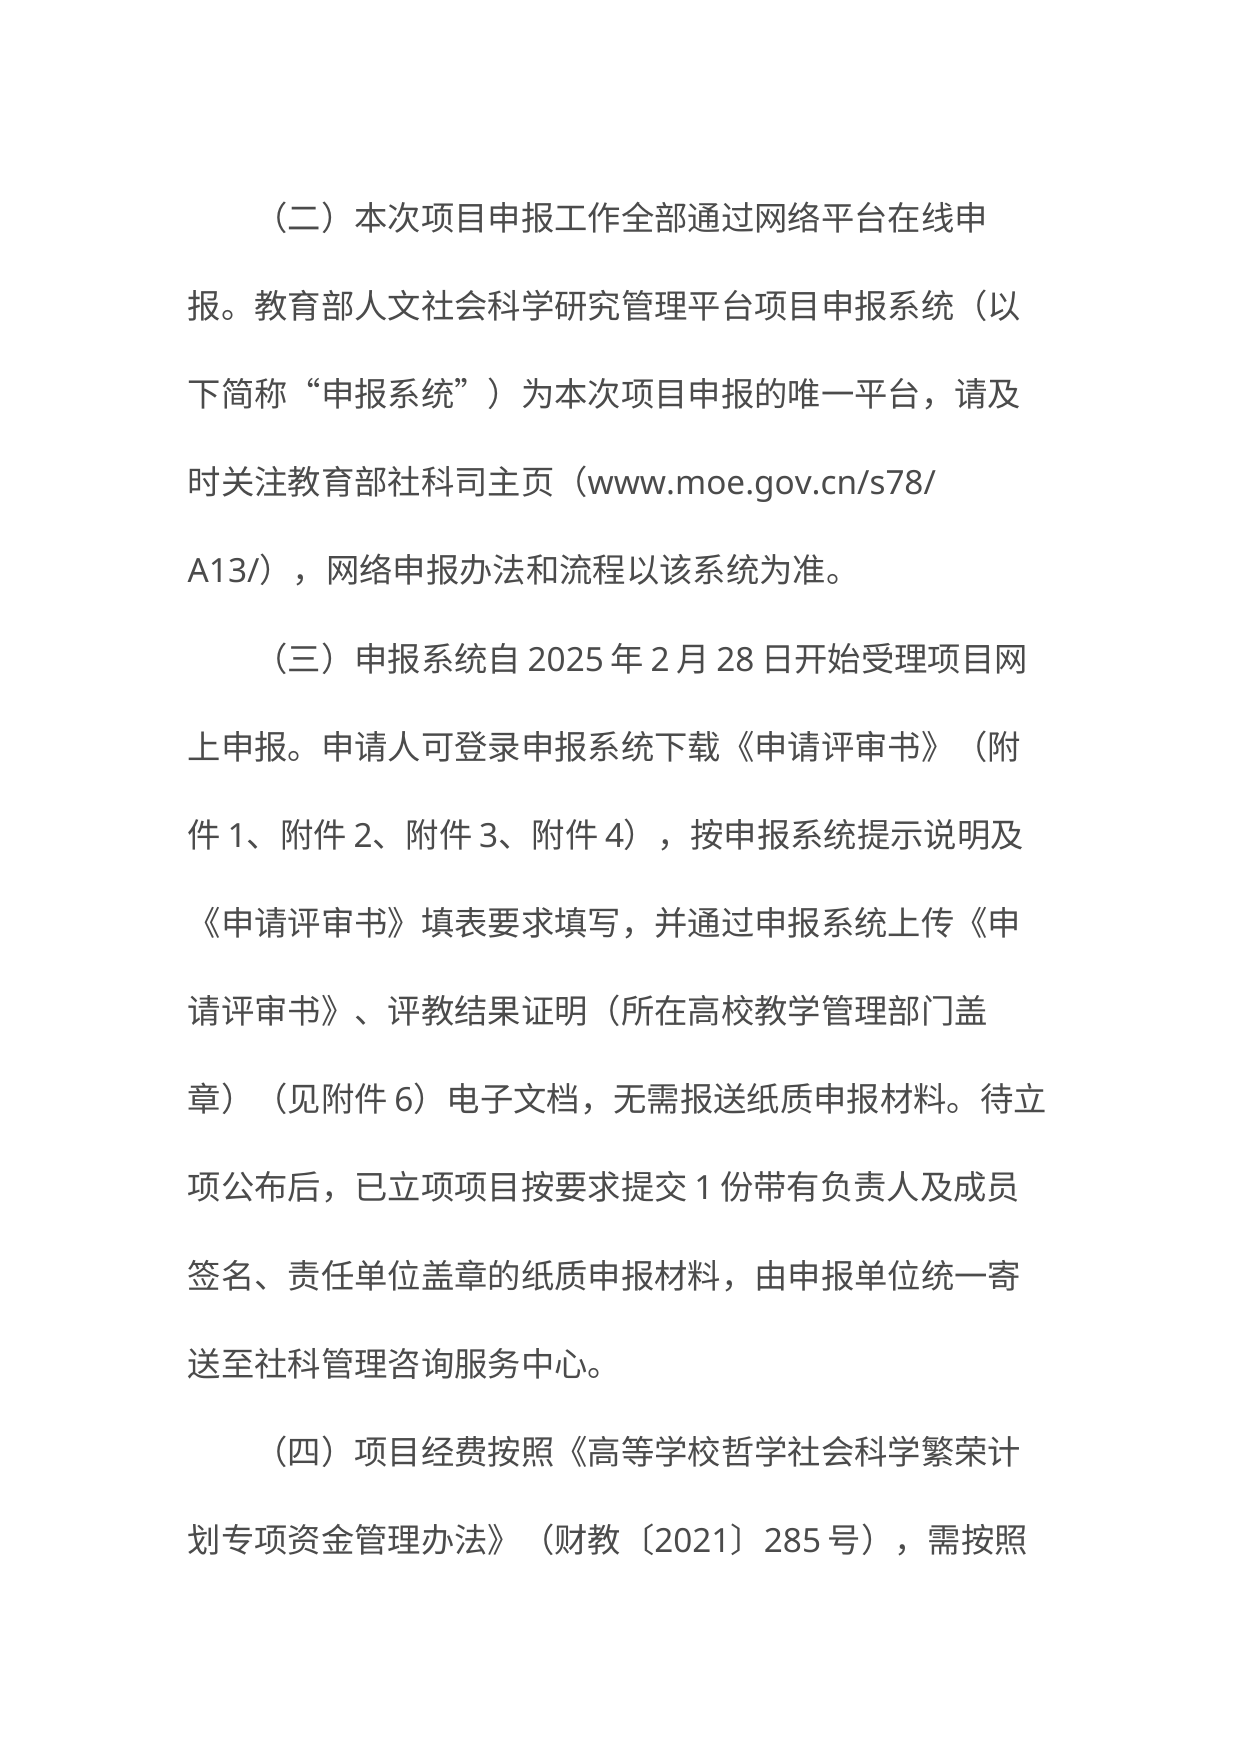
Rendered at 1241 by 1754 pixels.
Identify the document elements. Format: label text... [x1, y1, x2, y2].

text （二）本次项目申报工作全部通过网络平台在线申报。教育部人文社会科学研究管理平台项目申报系统（以下简称“申报系统”）为本次项目申报的唯一平台，请及时关注教育部社科司主页（www.moe.gov.cn/s78/A13/），网络申报办法和流程以该系统为准。 [187, 172, 1053, 613]
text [187, 1406, 1053, 1582]
text （三）申报系统自2025年2月28日开始受理项目网上申报。申请人可登录申报系统下载《申请评审书》（附件1、附件2、附件3、附件4），按申报系统提示说明及《申请评审书》填表要求填写，并通过申报系统上传《申请评审书》、评教结果证明（所在高校教学管理部门盖章）（见附件6）电子文档，无需报送纸质申报材料。待立项公布后，已立项项目按要求提交1份带有负责人及成员签名、责任单位盖章的纸质申报材料，由申报单位统一寄送至社科管理咨询服务中心。 [187, 613, 1053, 1406]
